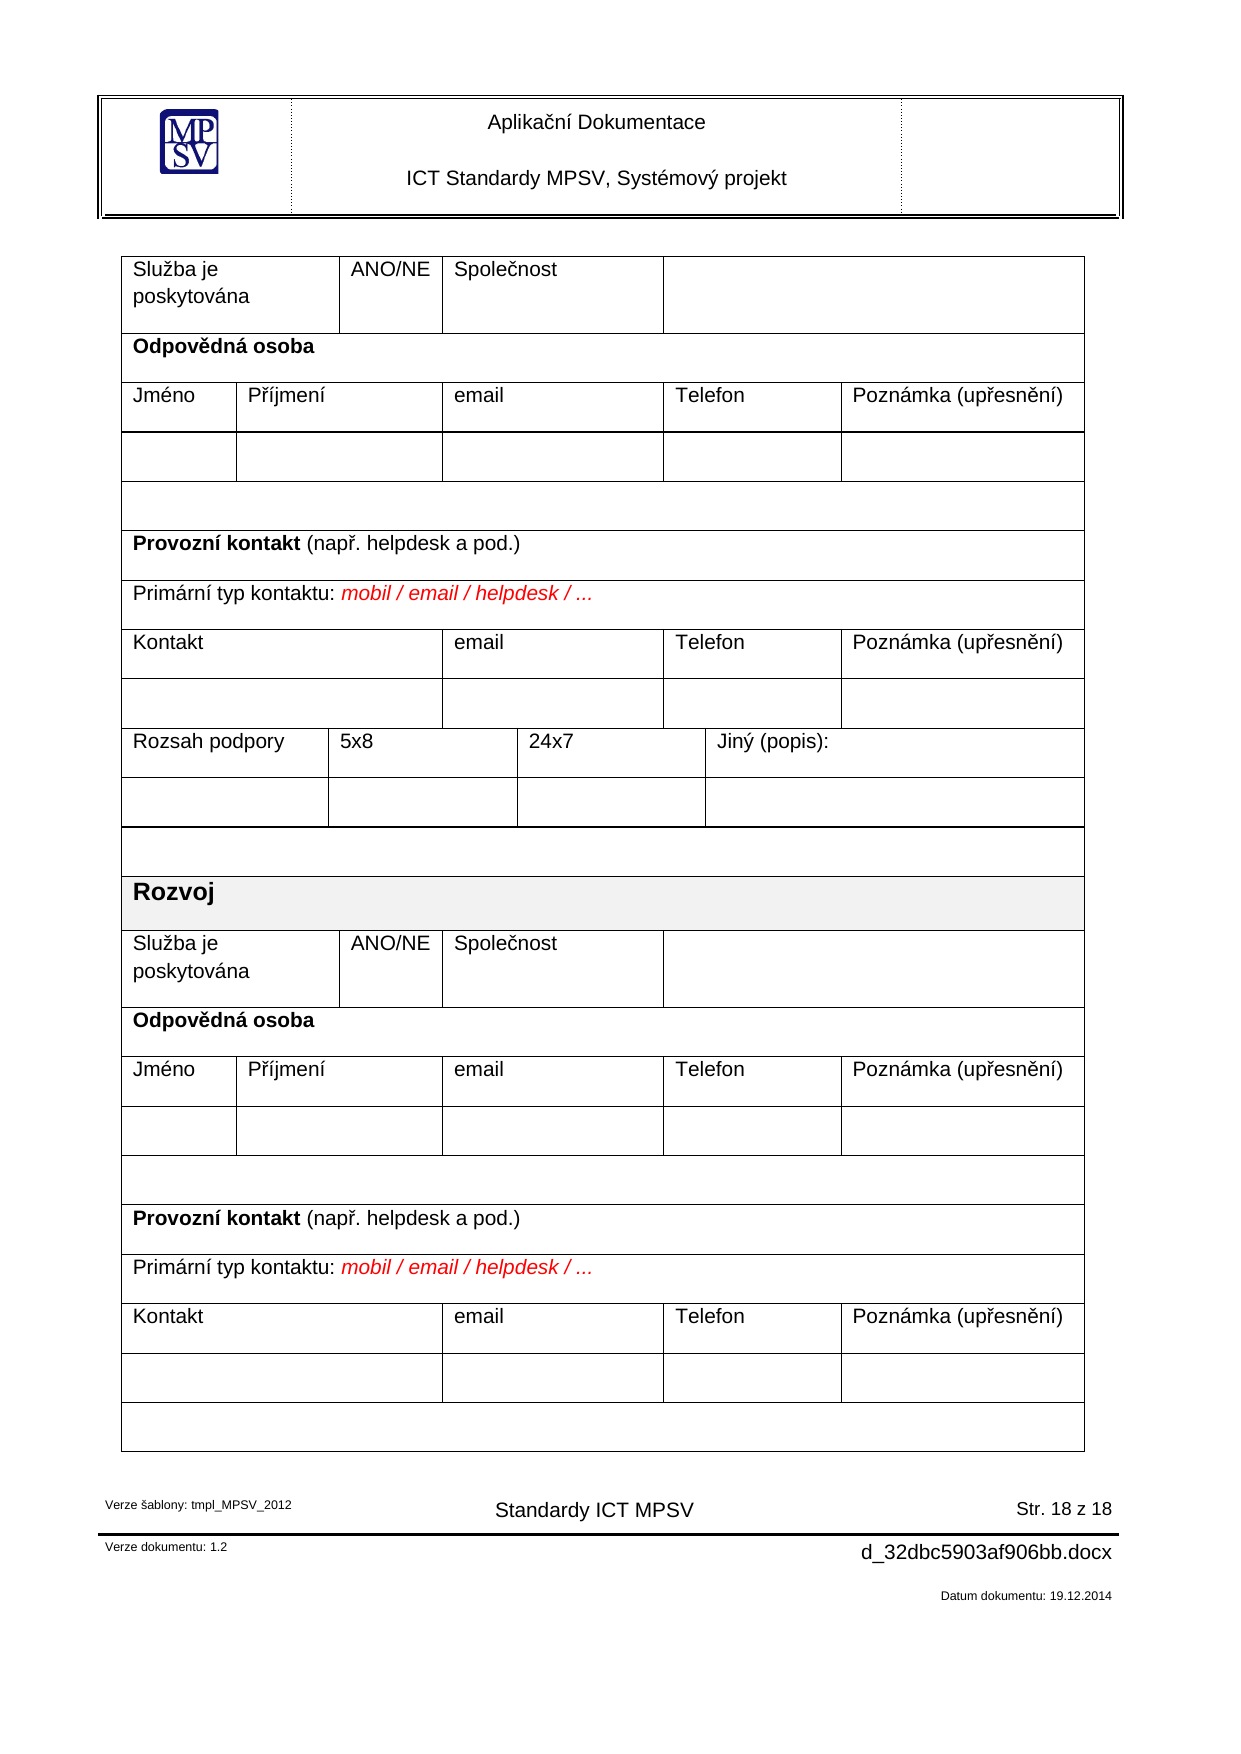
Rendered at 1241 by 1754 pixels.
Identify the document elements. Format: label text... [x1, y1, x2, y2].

table_cell [443, 1354, 663, 1402]
table_cell [518, 778, 705, 826]
table_cell Jiný (popis): [706, 729, 1084, 777]
table_cell Služba je poskytována [122, 257, 339, 333]
table_cell [842, 1354, 1084, 1402]
table_cell Společnost [443, 931, 663, 1007]
picture [158, 109, 218, 173]
table_cell Provozní kontakt (např. helpdesk a pod.) [122, 531, 1084, 579]
table_cell [443, 433, 663, 481]
table_cell [122, 1156, 1084, 1204]
table_cell [122, 1107, 236, 1155]
table_cell Poznámka (upřesnění) [842, 383, 1084, 431]
table_cell [237, 433, 442, 481]
table_cell [664, 433, 841, 481]
table_cell Rozvoj [122, 877, 1084, 930]
table_cell Primární typ kontaktu: mobil / email / helpdesk / ... [122, 1255, 1084, 1303]
table_cell ANO/NE [340, 257, 442, 333]
table_cell Poznámka (upřesnění) [842, 1304, 1084, 1352]
table_cell [122, 433, 236, 481]
table_cell 5x8 [329, 729, 517, 777]
table_cell [237, 1107, 442, 1155]
table_cell [329, 778, 517, 826]
table_cell Telefon [664, 630, 841, 678]
table_cell Odpovědná osoba [122, 334, 1084, 382]
table_cell [664, 931, 1084, 1007]
table_cell [664, 257, 1084, 333]
table_cell [443, 1107, 663, 1155]
table_cell [122, 1354, 442, 1402]
table_cell Jméno [122, 383, 236, 431]
table_cell Poznámka (upřesnění) [842, 1057, 1084, 1106]
table_cell email [443, 383, 663, 431]
table_cell [122, 778, 328, 826]
table_cell [706, 778, 1084, 826]
table_cell Příjmení [237, 1057, 442, 1106]
table_cell Příjmení [237, 383, 442, 431]
table_cell Poznámka (upřesnění) [842, 630, 1084, 678]
table_cell [122, 482, 1084, 530]
table_cell Provozní kontakt (např. helpdesk a pod.) [122, 1205, 1084, 1254]
table_cell Společnost [443, 257, 663, 333]
table_cell Telefon [664, 383, 841, 431]
table_cell [842, 1107, 1084, 1155]
table_cell [664, 1107, 841, 1155]
table_cell Telefon [664, 1057, 841, 1106]
table_cell email [443, 1057, 663, 1106]
table_cell [842, 433, 1084, 481]
table_cell Primární typ kontaktu: mobil / email / helpdesk / ... [122, 581, 1084, 629]
table_cell Odpovědná osoba [122, 1008, 1084, 1056]
table_cell ANO/NE [340, 931, 442, 1007]
table_cell [122, 1403, 1084, 1451]
table_cell email [443, 630, 663, 678]
table_cell Služba je poskytována [122, 931, 339, 1007]
table_cell [122, 828, 1084, 876]
table_cell [664, 1354, 841, 1402]
table_cell [122, 679, 442, 728]
table_cell Jméno [122, 1057, 236, 1106]
table_cell [664, 679, 841, 728]
table_cell 24x7 [518, 729, 705, 777]
table_cell Kontakt [122, 630, 442, 678]
table_cell [842, 679, 1084, 728]
table_cell email [443, 1304, 663, 1352]
table_cell Telefon [664, 1304, 841, 1352]
table_cell [443, 679, 663, 728]
table_cell Kontakt [122, 1304, 442, 1352]
table_cell Rozsah podpory [122, 729, 328, 777]
